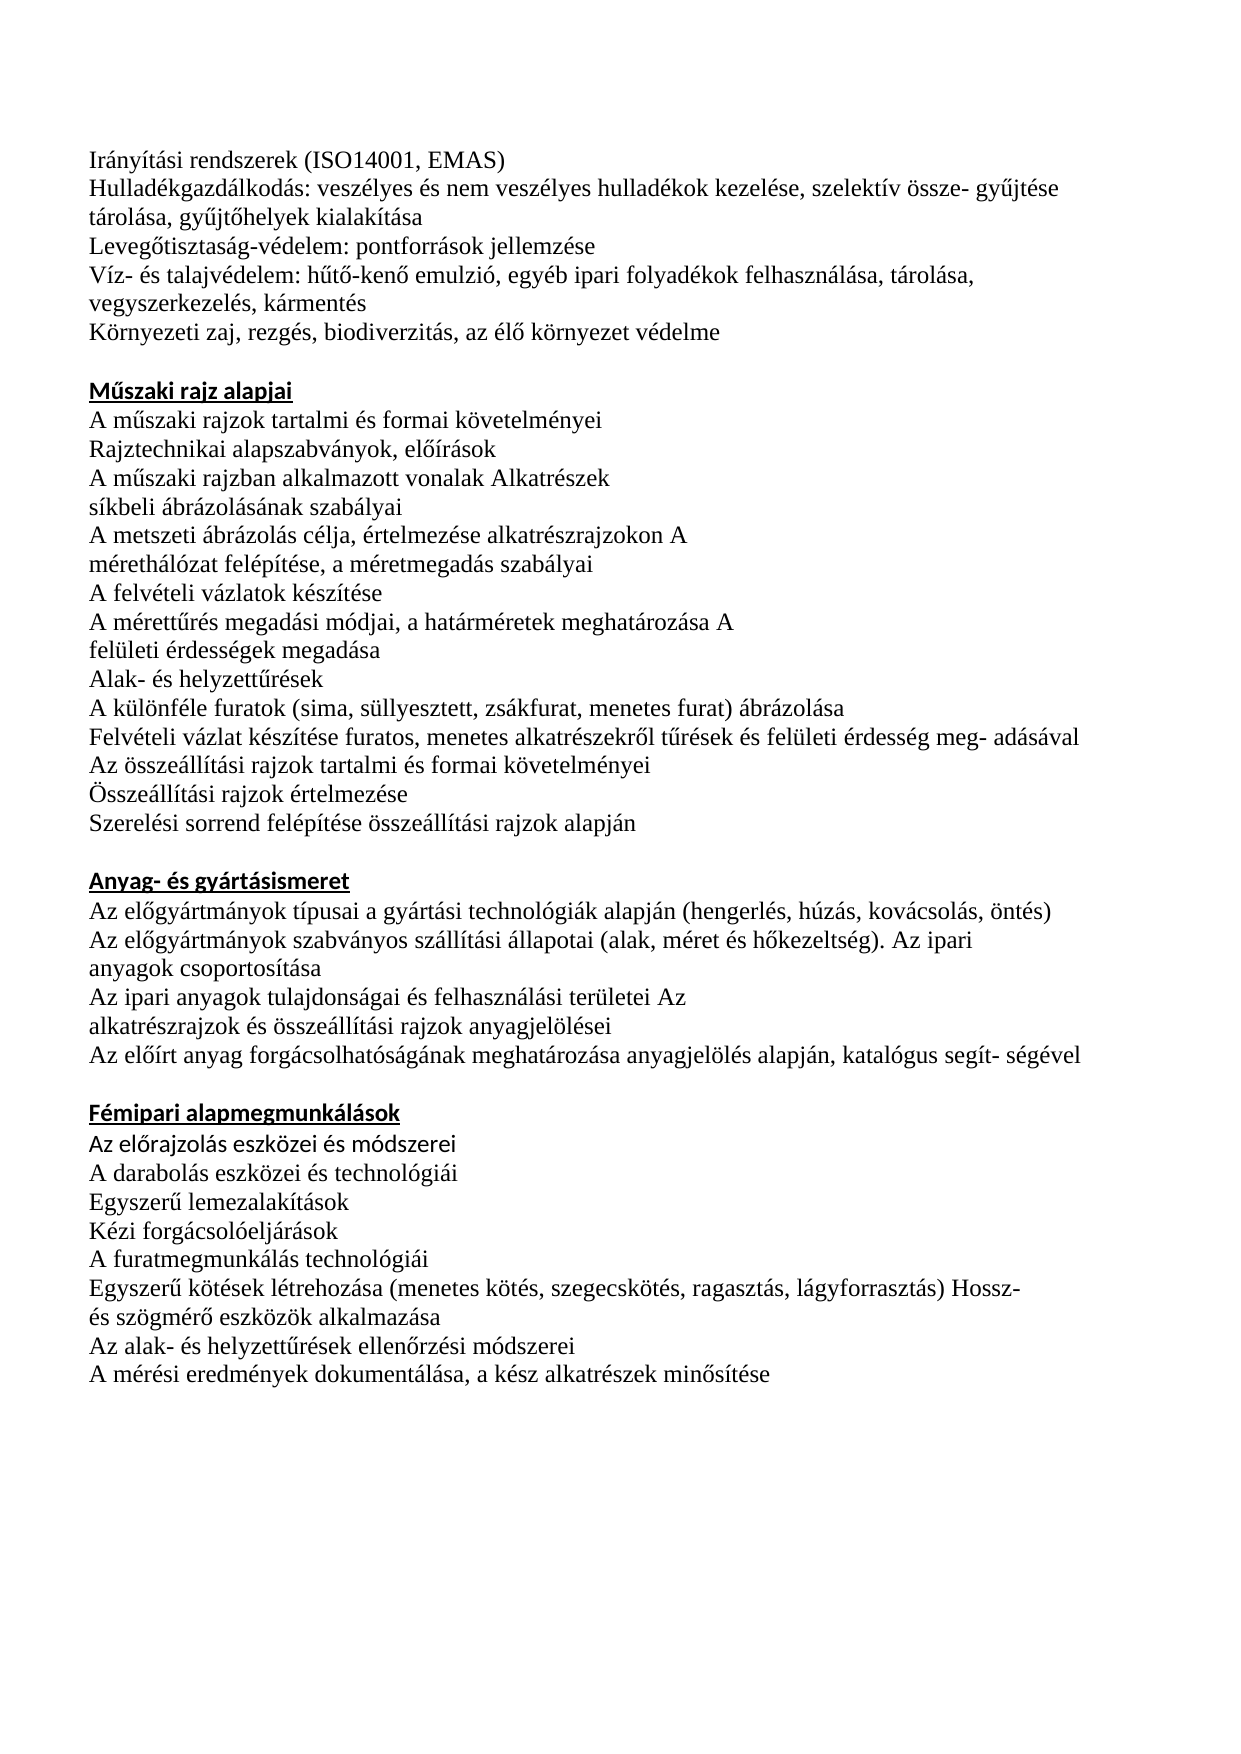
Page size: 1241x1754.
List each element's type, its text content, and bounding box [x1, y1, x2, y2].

text A különféle furatok (sima, süllyesztett, zsákfurat, menetes furat) ábrázolása [89, 693, 1122, 722]
text Alak- és helyzettűrések [89, 664, 1122, 693]
text Levegőtisztaság-védelem: pontforrások jellemzése [89, 231, 1122, 260]
text Felvételi vázlat készítése furatos, menetes alkatrészekről tűrések és felületi érdesség meg- adásával [89, 722, 1122, 750]
text A mérettűrés megadási módjai, a határméretek meghatározása A felületi érdességek megadása [89, 607, 805, 664]
text A műszaki rajzban alkalmazott vonalak Alkatrészek síkbeli ábrázolásának szabályai [89, 463, 623, 520]
text Az előgyártmányok típusai a gyártási technológiák alapján (hengerlés, húzás, kovácsolás, öntés) [89, 896, 1122, 925]
text Víz- és talajvédelem: hűtő-kenő emulzió, egyéb ipari folyadékok felhasználása, tárolása, vegyszerkezelés, kármentés [89, 260, 1122, 317]
text Az előírt anyag forgácsolhatóságának meghatározása anyagjelölés alapján, katalógus segít- ségével [89, 1040, 1122, 1068]
text A felvételi vázlatok készítése [89, 578, 1122, 607]
list Műszaki rajz alapjai [89, 375, 1122, 405]
text Az összeállítási rajzok tartalmi és formai követelményei Összeállítási rajzok értelmezése [89, 750, 746, 808]
text Környezeti zaj, rezgés, biodiverzitás, az élő környezet védelme [89, 317, 1122, 346]
list Az előrajzolás eszközei és módszerei [89, 1128, 661, 1158]
text A mérési eredmények dokumentálása, a kész alkatrészek minősítése [89, 1359, 1122, 1388]
text Irányítási rendszerek (ISO14001, EMAS) [89, 145, 1122, 173]
text A metszeti ábrázolás célja, értelmezése alkatrészrajzokon A mérethálózat felépítése, a méretmegadás szabályai [89, 520, 758, 578]
text Hulladékgazdálkodás: veszélyes és nem veszélyes hulladékok kezelése, szelektív össze- gyűjtése tárolása, gyűjtőhelyek kialakítása [89, 173, 1122, 231]
text Az alak- és helyzettűrések ellenőrzési módszerei [89, 1331, 1122, 1359]
text Kézi forgácsolóeljárások [89, 1216, 1122, 1244]
list Anyag- és gyártásismeret [89, 865, 1122, 896]
text A darabolás eszközei és technológiái Egyszerű lemezalakítások [89, 1158, 553, 1216]
text Szerelési sorrend felépítése összeállítási rajzok alapján [89, 808, 1122, 837]
list Fémipari alapmegmunkálások [89, 1097, 661, 1128]
text Az ipari anyagok tulajdonságai és felhasználási területei Az alkatrészrajzok és összeállítási rajzok anyagjelölései [89, 982, 746, 1040]
text A furatmegmunkálás technológiái [89, 1244, 1122, 1273]
text Egyszerű kötések létrehozása (menetes kötés, szegecskötés, ragasztás, lágyforrasztás) Hossz- és szögmérő eszközök alkalmazása [89, 1273, 1038, 1331]
text Az előgyártmányok szabványos szállítási állapotai (alak, méret és hőkezeltség). Az ipari anyagok csoportosítása [89, 925, 981, 982]
text A műszaki rajzok tartalmi és formai követelményei Rajztechnikai alapszabványok, előírások [89, 405, 697, 463]
